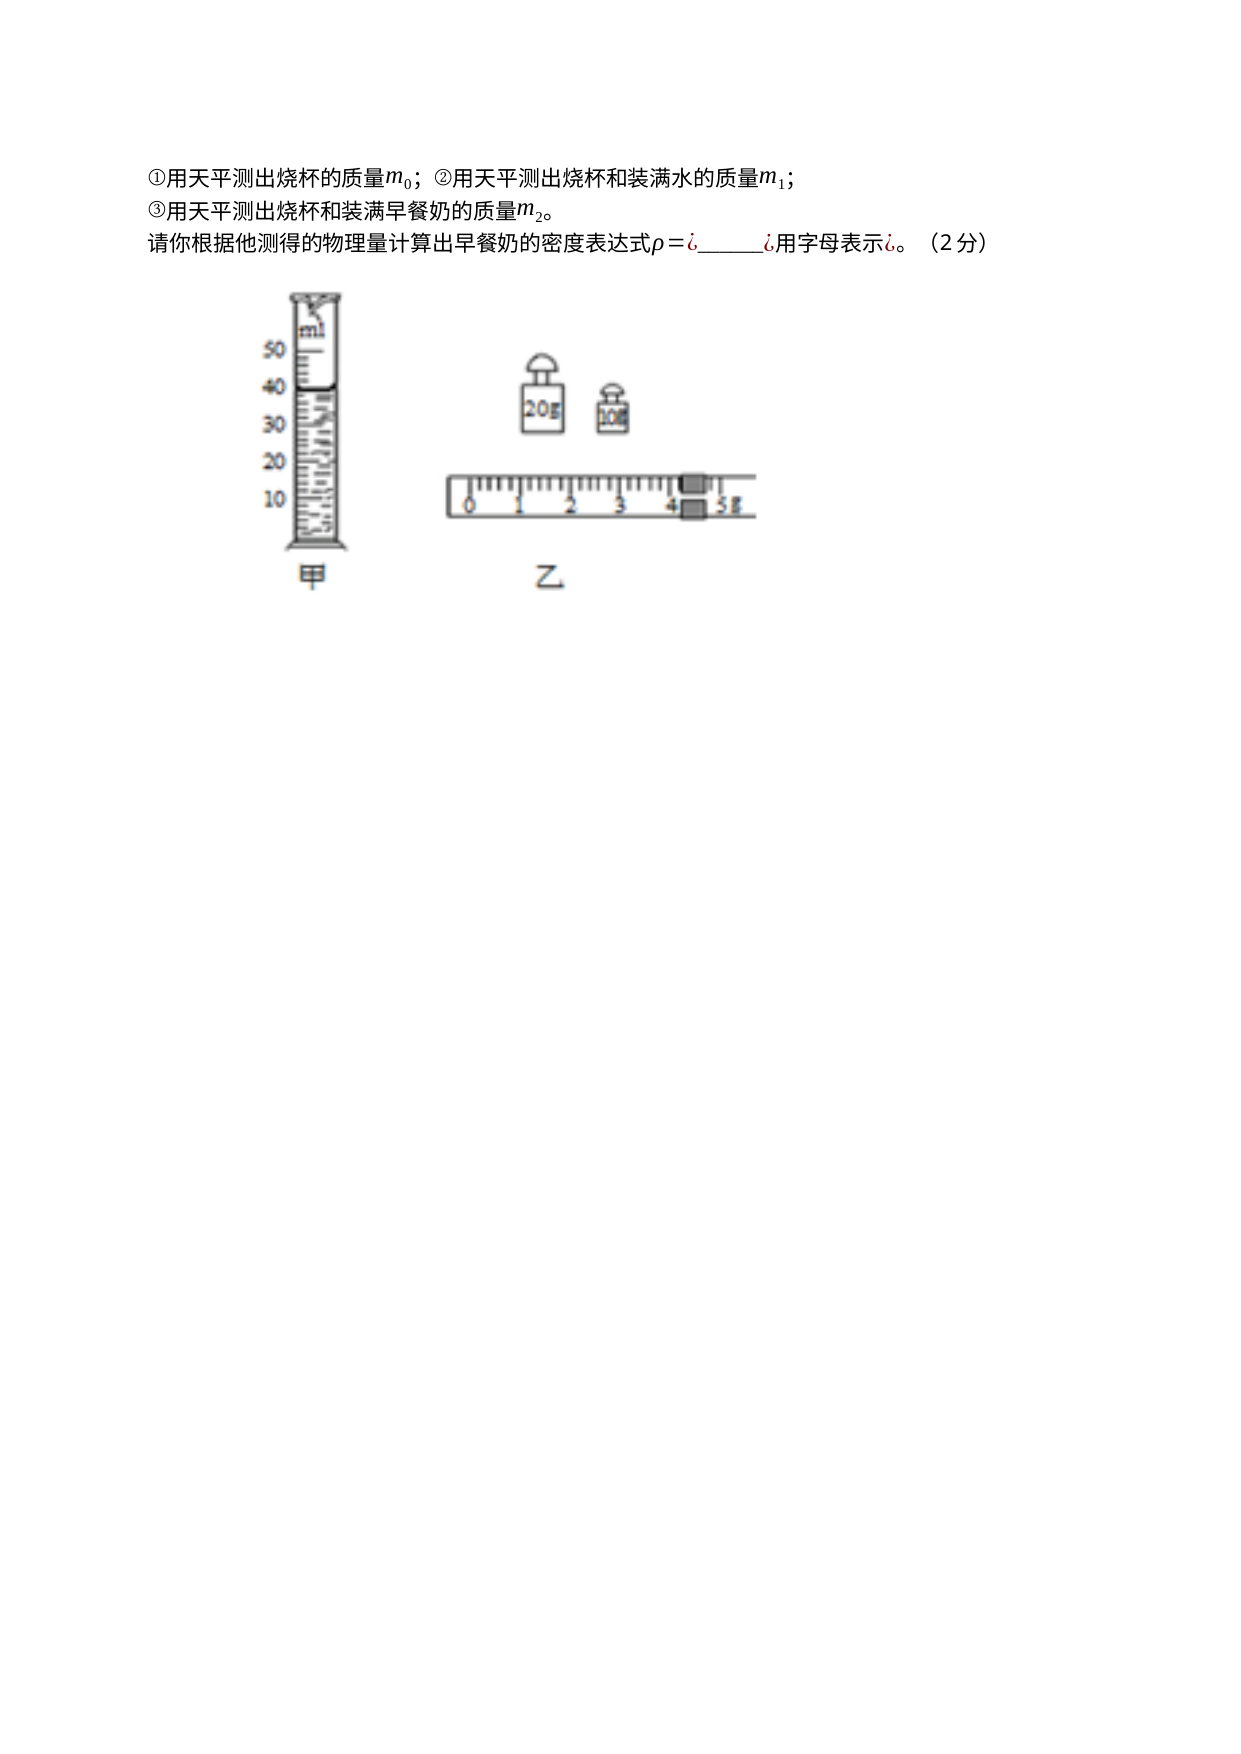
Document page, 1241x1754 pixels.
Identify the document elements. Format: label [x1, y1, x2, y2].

list [148, 161, 1092, 258]
picture [250, 285, 765, 602]
